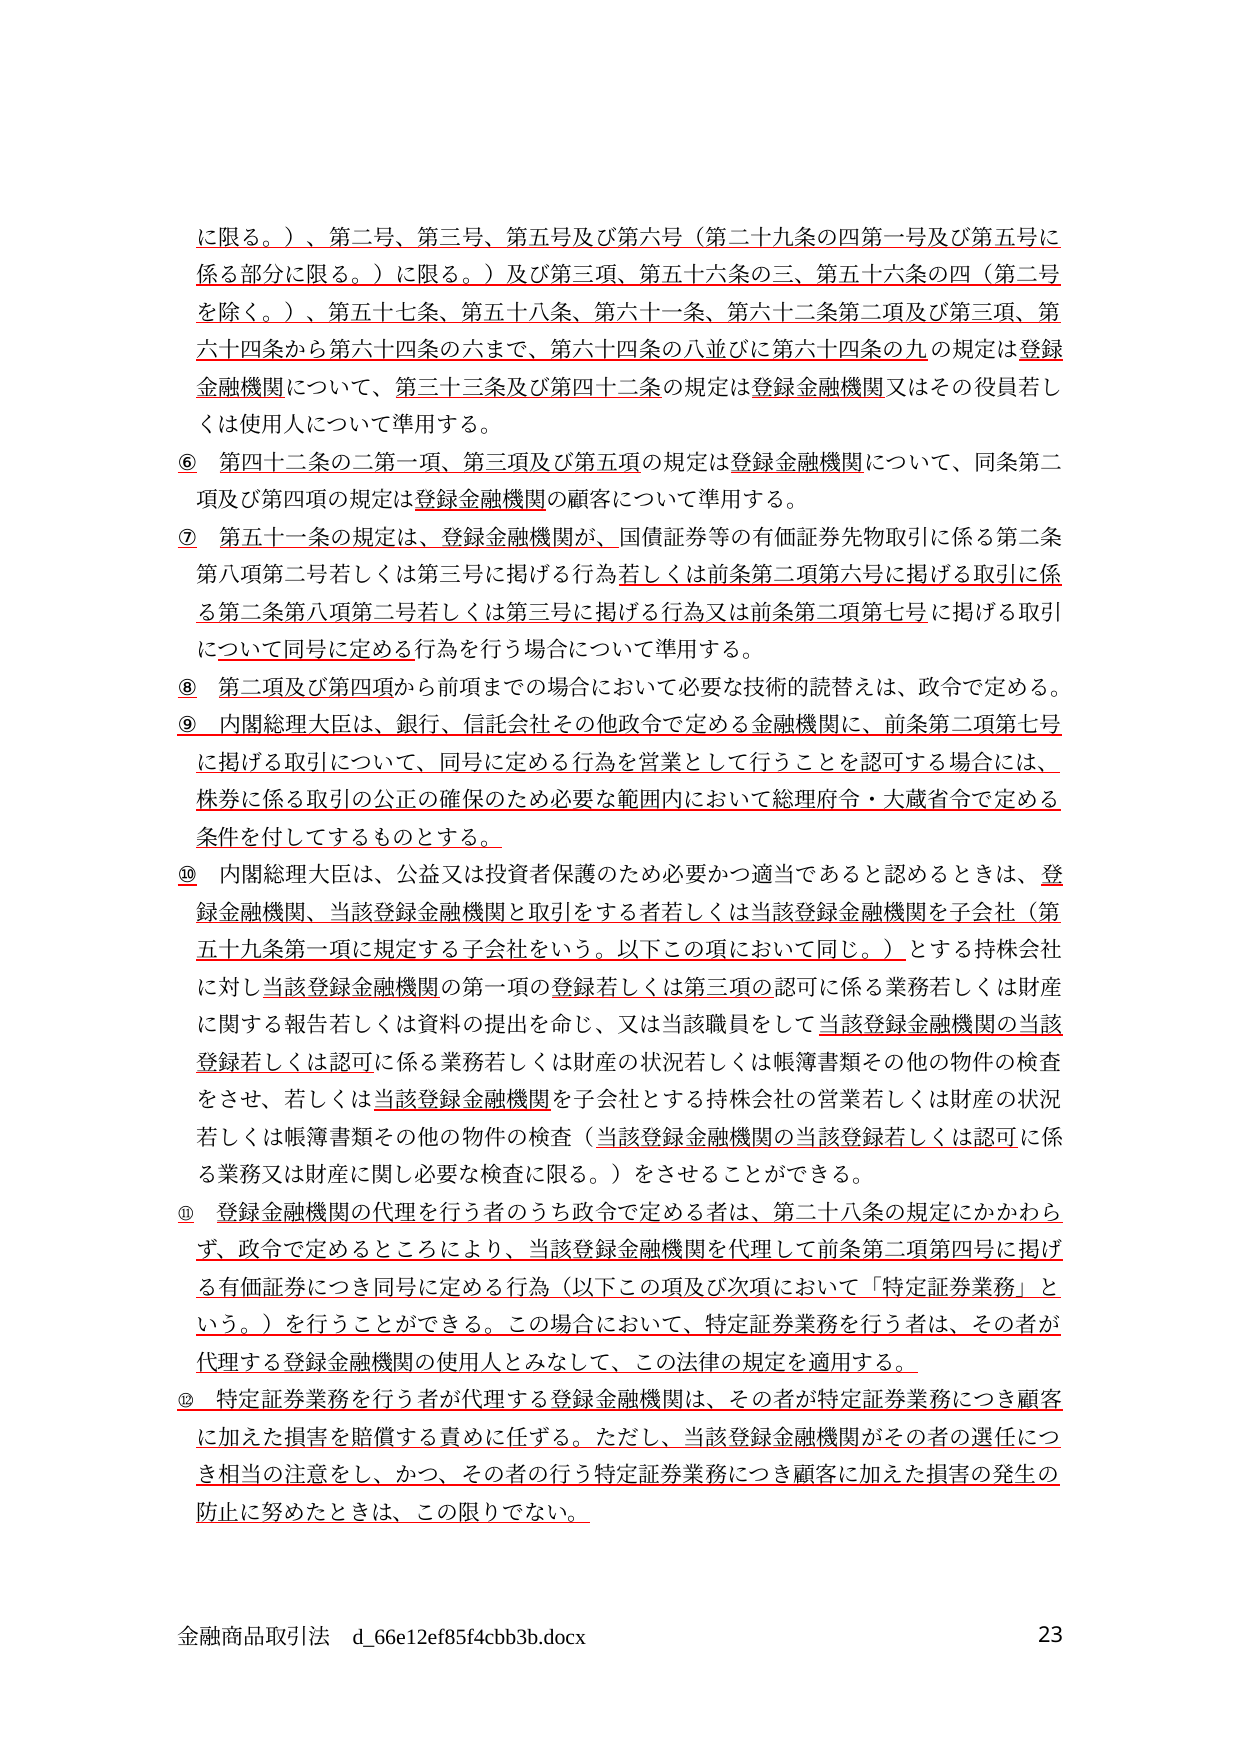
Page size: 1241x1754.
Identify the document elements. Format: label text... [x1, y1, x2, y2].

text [177, 217, 1063, 442]
text ⑥ 第四十二条の二第一項、第三項及び第五項の規定は登録金融機関について、同条第二項及び第四項の規定は登録金融機関の顧客について準用する。 [177, 442, 1063, 517]
text ⑦ 第五十一条の規定は、登録金融機関が、国債証券等の有価証券先物取引に係る第二条第八項第二号若しくは第三号に掲げる行為若しくは前条第二項第六号に掲げる取引に係る第二条第八項第二号若しくは第三号に掲げる行為又は前条第二項第七号に掲げる取引について同号に定める行為を行う場合について準用する。 [177, 517, 1063, 667]
text ⑨ 内閣総理大臣は、銀行、信託会社その他政令で定める金融機関に、前条第二項第七号に掲げる取引について、同号に定める行為を営業として行うことを認可する場合には、株券に係る取引の公正の確保のため必要な範囲内において総理府令・大蔵省令で定める条件を付してするものとする。 [177, 704, 1063, 854]
text ⑧ 第二項及び第四項から前項までの場合において必要な技術的読替えは、政令で定める。 [177, 667, 1063, 704]
text ⑪ 登録金融機関の代理を行う者のうち政令で定める者は、第二十八条の規定にかかわらず、政令で定めるところにより、当該登録金融機関を代理して前条第二項第四号に掲げる有価証券につき同号に定める行為（以下この項及び次項において「特定証券業務」という。）を行うことができる。この場合において、特定証券業務を行う者は、その者が代理する登録金融機関の使用人とみなして、この法律の規定を適用する。 [177, 1192, 1063, 1379]
text ⑫ 特定証券業務を行う者が代理する登録金融機関は、その者が特定証券業務につき顧客に加えた損害を賠償する責めに任ずる。ただし、当該登録金融機関がその者の選任につき相当の注意をし、かつ、その者の行う特定証券業務につき顧客に加えた損害の発生の防止に努めたときは、この限りでない。 [177, 1379, 1063, 1409]
text ⑩ 内閣総理大臣は、公益又は投資者保護のため必要かつ適当であると認めるときは、登録金融機関、当該登録金融機関と取引をする者若しくは当該登録金融機関を子会社（第五十九条第一項に規定する子会社をいう。以下この項において同じ。）とする持株会社に対し当該登録金融機関の第一項の登録若しくは第三項の認可に係る業務若しくは財産に関する報告若しくは資料の提出を命じ、又は当該職員をして当該登録金融機関の当該登録若しくは認可に係る業務若しくは財産の状況若しくは帳簿書類その他の物件の検査をさせ、若しくは当該登録金融機関を子会社とする持株会社の営業若しくは財産の状況若しくは帳簿書類その他の物件の検査（当該登録金融機関の当該登録若しくは認可に係る業務又は財産に関し必要な検査に限る。）をさせることができる。 [177, 854, 1063, 1192]
text ⑫ 特定証券業務を行う者が代理する登録金融機関は、その者が特定証券業務につき顧客に加えた損害を賠償する責めに任ずる。ただし、当該登録金融機関がその者の選任につき相当の注意をし、かつ、その者の行う特定証券業務につき顧客に加えた損害の発生の防止に努めたときは、この限りでない。 [177, 1411, 1063, 1529]
